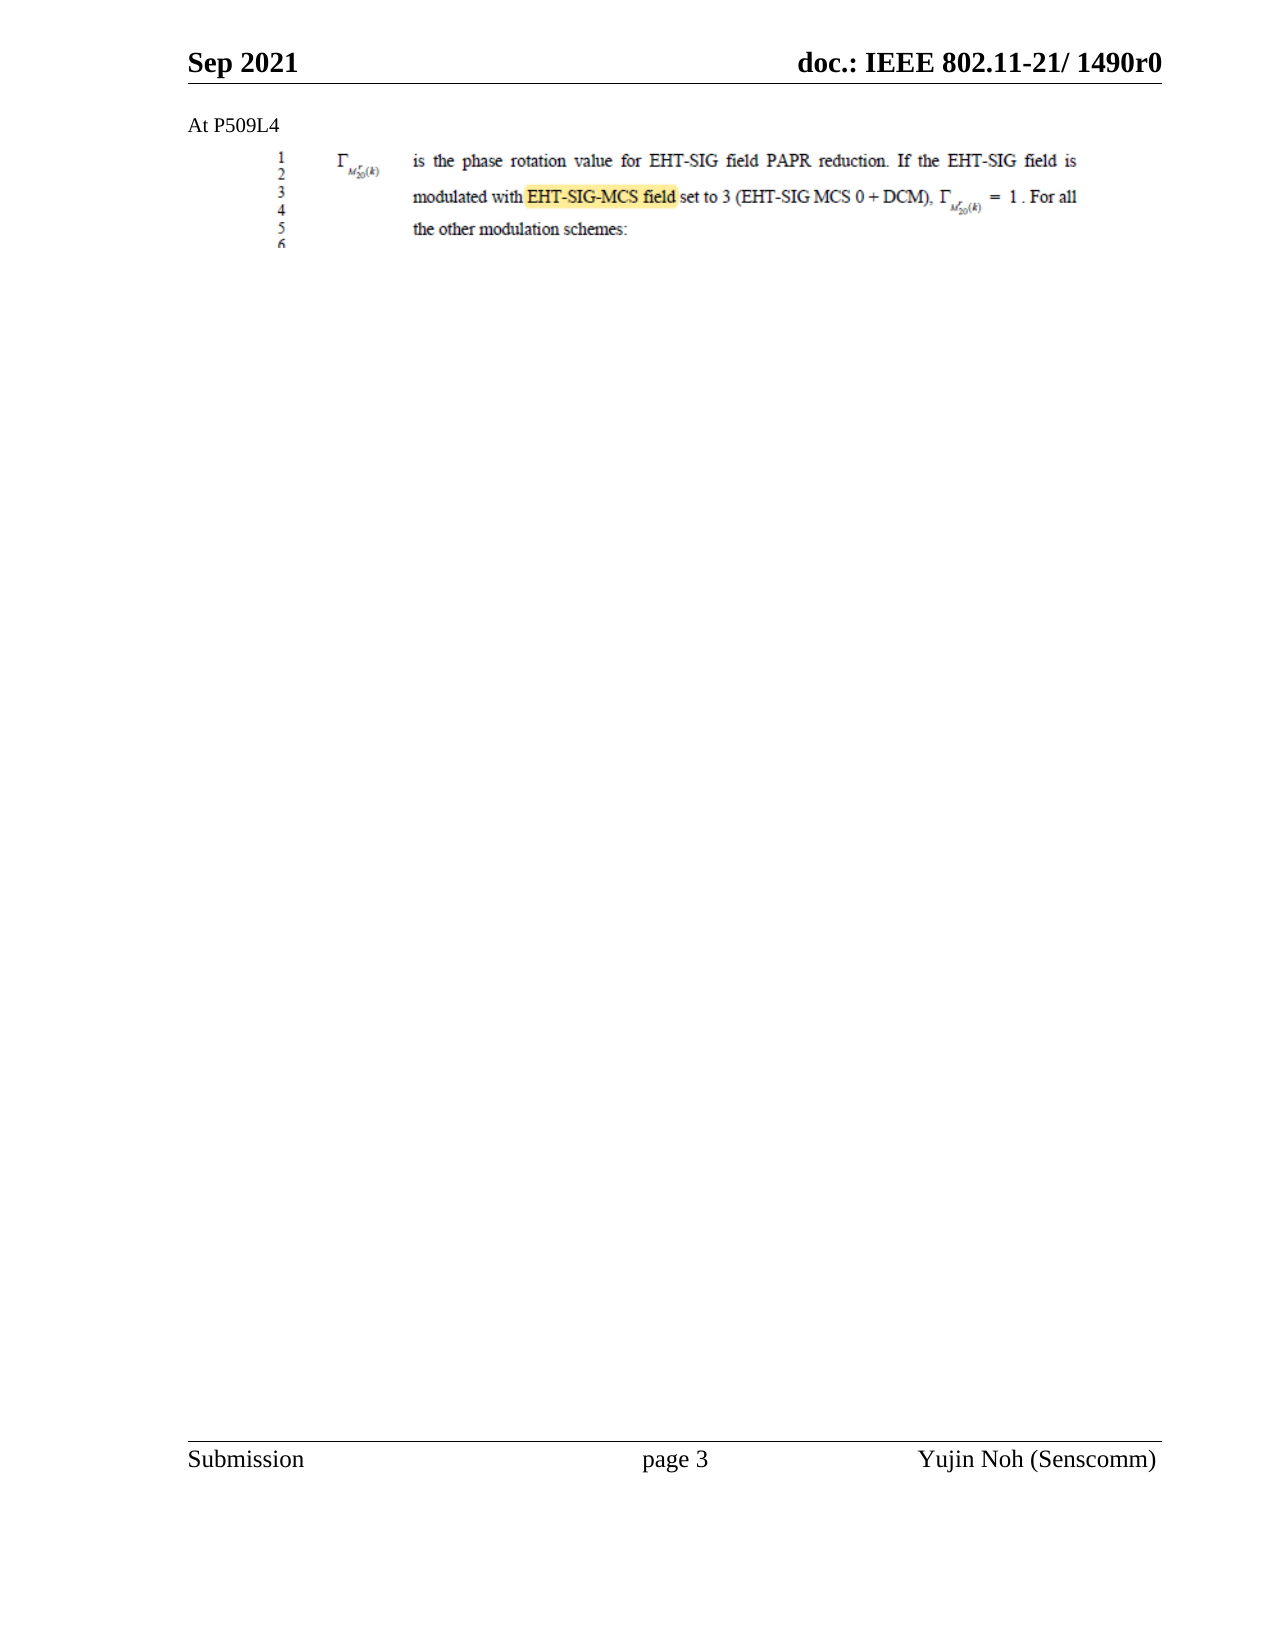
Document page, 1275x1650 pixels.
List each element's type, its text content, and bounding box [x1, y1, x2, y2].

text At P509L4 [187, 112, 1162, 137]
picture [250, 136, 1100, 248]
